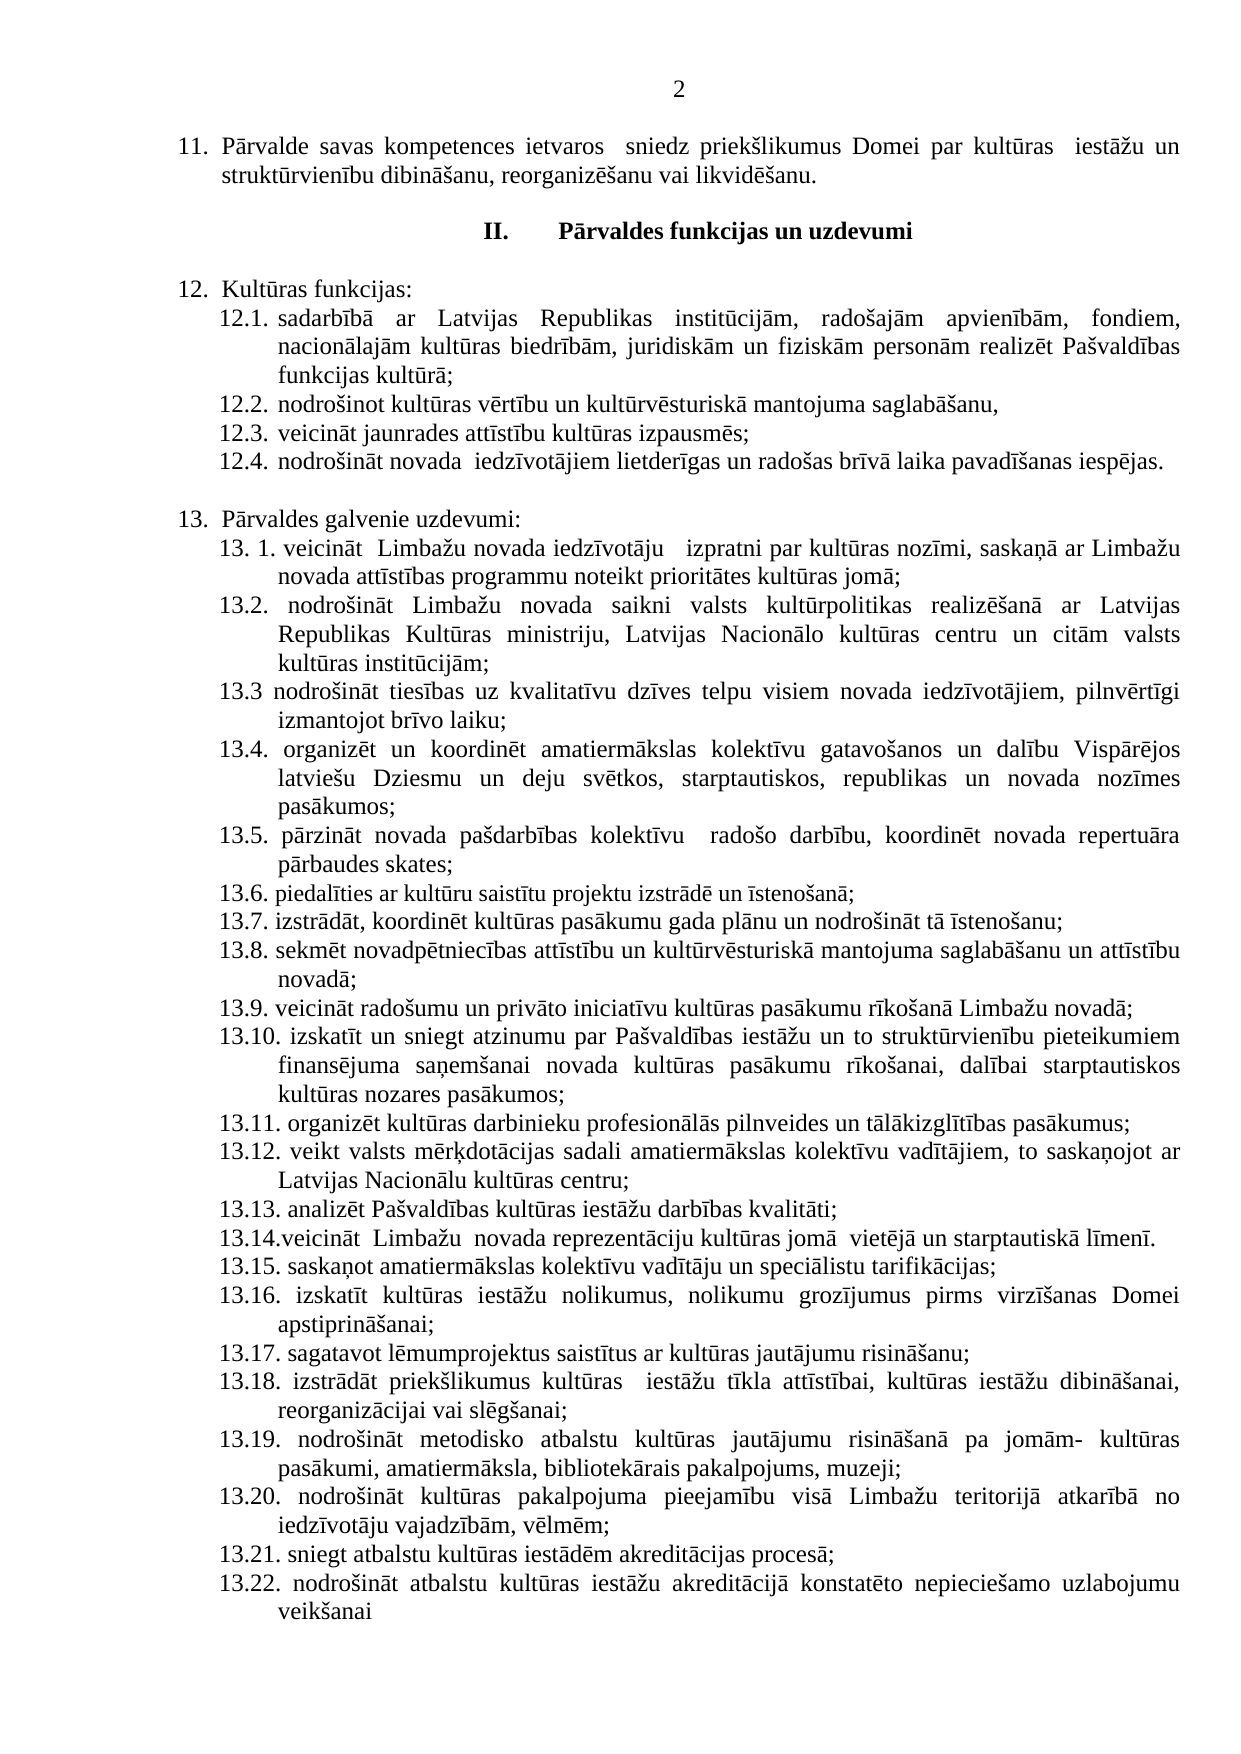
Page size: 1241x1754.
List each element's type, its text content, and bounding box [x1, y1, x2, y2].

list nodrošinot kultūras vērtību un kultūrvēsturiskā mantojuma saglabāšanu, [218, 389, 1181, 418]
text 13.15. saskaņot amatiermākslas kolektīvu vadītāju un speciālistu tarifikācijas; [218, 1251, 1181, 1280]
text 13.21. sniegt atbalstu kultūras iestādēm akreditācijas procesā; [218, 1539, 1181, 1568]
text 13.10. izskatīt un sniegt atzinumu par Pašvaldības iestāžu un to struktūrvienību pieteikumiem finansējuma saņemšanai novada kultūras pasākumu rīkošanai, dalībai starptautiskos kultūras nozares pasākumos; [218, 1021, 1181, 1108]
text 13.12. veikt valsts mērķdotācijas sadali amatiermākslas kolektīvu vadītājiem, to saskaņojot ar Latvijas Nacionālu kultūras centru; [218, 1136, 1181, 1194]
text 13.16. izskatīt kultūras iestāžu nolikumus, nolikumu grozījumus pirms virzīšanas Domei apstiprināšanai; [218, 1280, 1181, 1338]
text 13.5. pārzināt novada pašdarbības kolektīvu radošo darbību, koordinēt novada repertuāra pārbaudes skates; [218, 820, 1181, 878]
text 13.17. sagatavot lēmumprojektus saistītus ar kultūras jautājumu risināšanu; [218, 1338, 1181, 1366]
text 13.14.veicināt Limbažu novada reprezentāciju kultūras jomā vietējā un starptautiskā līmenī. [218, 1223, 1181, 1251]
text 13.2. nodrošināt Limbažu novada saikni valsts kultūrpolitikas realizēšanā ar Latvijas Republikas Kultūras ministriju, Latvijas Nacionālo kultūras centru un citām valsts kultūras institūcijām; [218, 590, 1181, 676]
text 13.22. nodrošināt atbalstu kultūras iestāžu akreditācijā konstatēto nepieciešamo uzlabojumu veikšanai [218, 1568, 1181, 1625]
list Kultūras funkcijas: [177, 274, 1181, 303]
list sadarbībā ar Latvijas Republikas institūcijām, radošajām apvienībām, fondiem, nacionālajām kultūras biedrībām, juridiskām un fiziskām personām realizēt Pašvaldības funkcijas kultūrā; [218, 303, 1181, 389]
text 13.19. nodrošināt metodisko atbalstu kultūras jautājumu risināšanā pa jomām- kultūras pasākumi, amatiermāksla, bibliotekārais pakalpojums, muzeji; [218, 1424, 1181, 1481]
list Pārvaldes funkcijas un uzdevumi [215, 216, 1181, 245]
list Pārvalde savas kompetences ietvaros sniedz priekšlikumus Domei par kultūras iestāžu un struktūrvienību dibināšanu, reorganizēšanu vai likvidēšanu. [177, 131, 1181, 189]
list Pārvaldes galvenie uzdevumi: [177, 504, 1181, 533]
text 13.13. analizēt Pašvaldības kultūras iestāžu darbības kvalitāti; [218, 1194, 1181, 1223]
list nodrošināt novada iedzīvotājiem lietderīgas un radošas brīvā laika pavadīšanas iespējas. [218, 446, 1181, 475]
text 13.3 nodrošināt tiesības uz kvalitatīvu dzīves telpu visiem novada iedzīvotājiem, pilnvērtīgi izmantojot brīvo laiku; [218, 676, 1181, 734]
text 13.9. veicināt radošumu un privāto iniciatīvu kultūras pasākumu rīkošanā Limbažu novadā; [218, 993, 1181, 1021]
text 13.6. piedalīties ar kultūru saistītu projektu izstrādē un īstenošanā; [218, 878, 1181, 906]
text 13.18. izstrādāt priekšlikumus kultūras iestāžu tīkla attīstībai, kultūras iestāžu dibināšanai, reorganizācijai vai slēgšanai; [218, 1366, 1181, 1424]
list veicināt jaunrades attīstību kultūras izpausmēs; [218, 418, 1181, 446]
text 13.4. organizēt un koordinēt amatiermākslas kolektīvu gatavošanos un dalību Vispārējos latviešu Dziesmu un deju svētkos, starptautiskos, republikas un novada nozīmes pasākumos; [218, 734, 1181, 820]
text 13.8. sekmēt novadpētniecības attīstību un kultūrvēsturiskā mantojuma saglabāšanu un attīstību novadā; [218, 935, 1181, 993]
text 13. 1. veicināt Limbažu novada iedzīvotāju izpratni par kultūras nozīmi, saskaņā ar Limbažu novada attīstības programmu noteikt prioritātes kultūras jomā; [218, 533, 1181, 590]
text 13.11. organizēt kultūras darbinieku profesionālās pilnveides un tālākizglītības pasākumus; [218, 1108, 1181, 1136]
text 13.7. izstrādāt, koordinēt kultūras pasākumu gada plānu un nodrošināt tā īstenošanu; [218, 906, 1181, 935]
text 13.20. nodrošināt kultūras pakalpojuma pieejamību visā Limbažu teritorijā atkarībā no iedzīvotāju vajadzībām, vēlmēm; [218, 1481, 1181, 1539]
